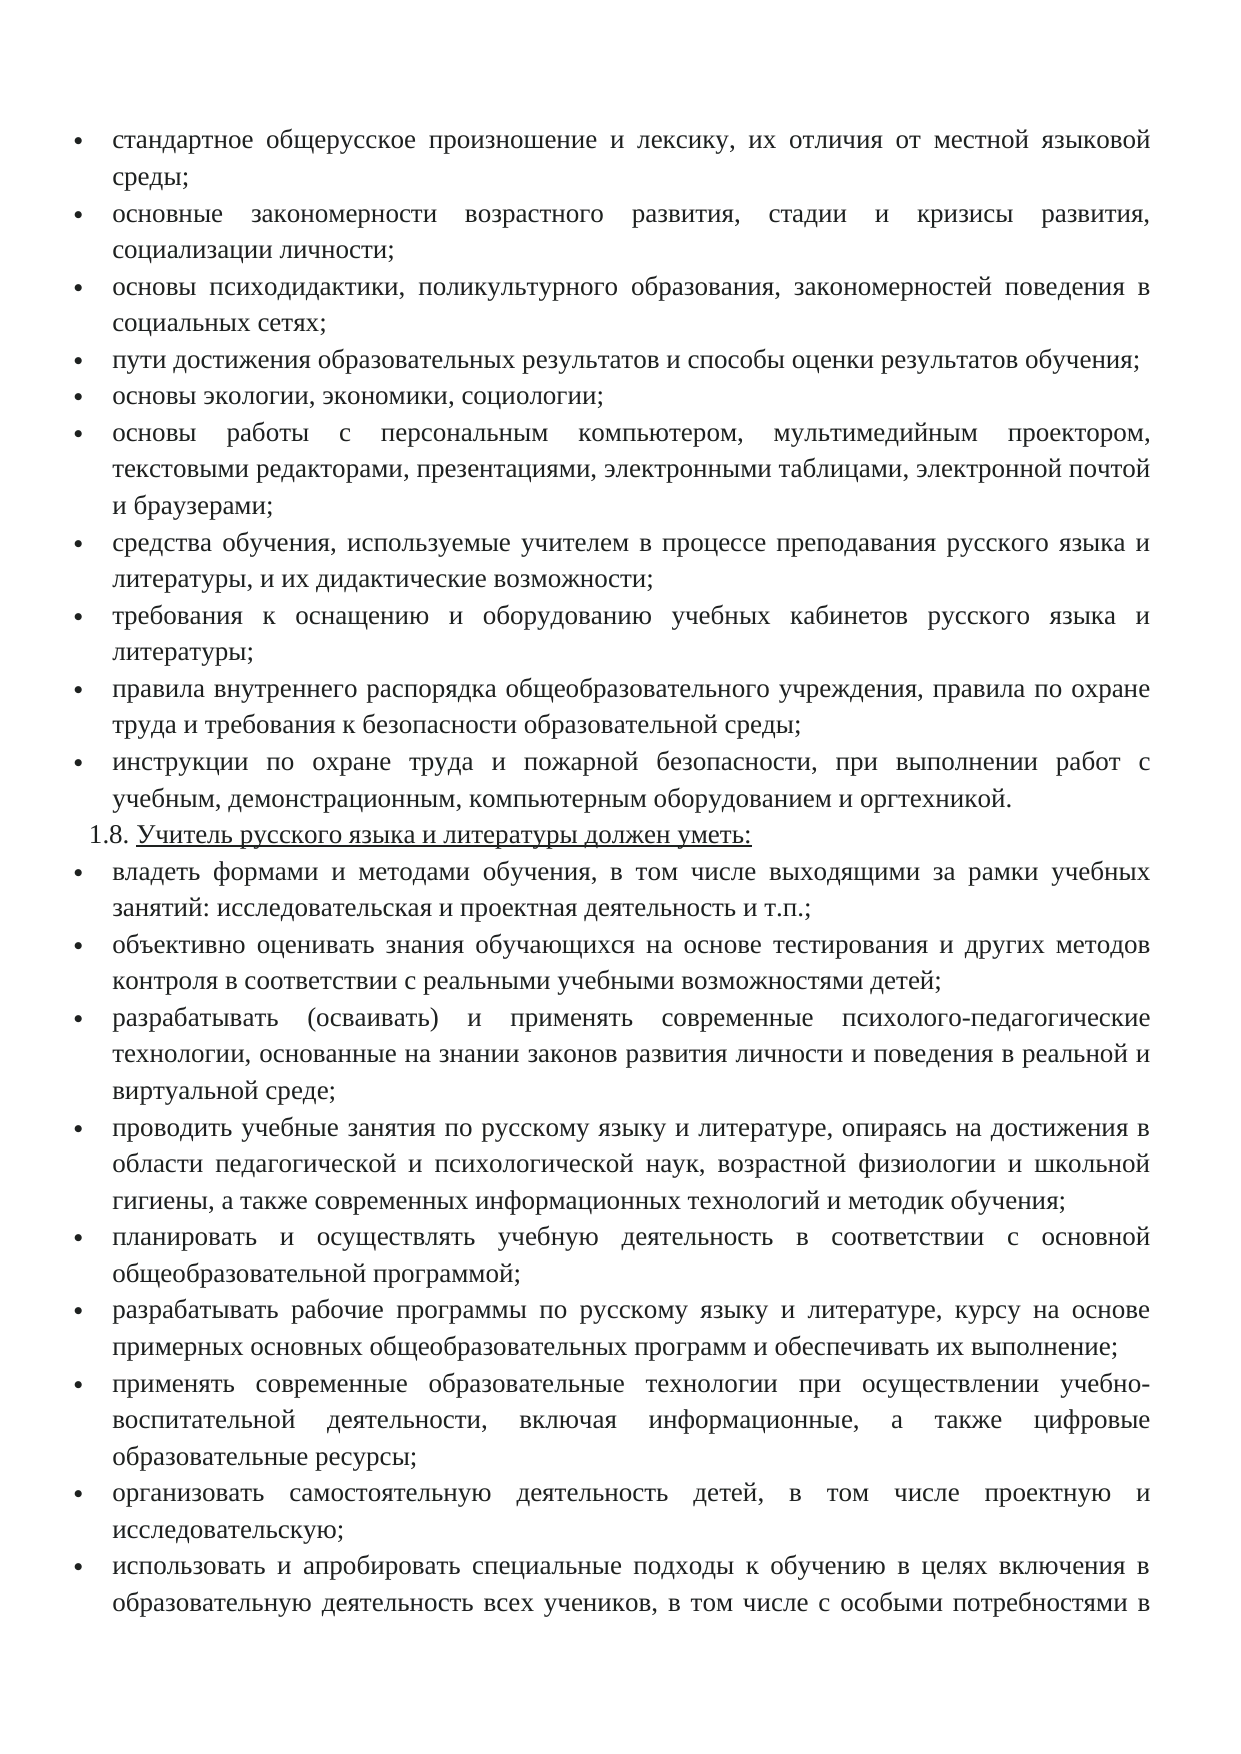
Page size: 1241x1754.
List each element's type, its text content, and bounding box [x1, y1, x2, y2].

list основы экологии, экономики, социологии; [74, 374, 1152, 411]
list организовать самостоятельную деятельность детей, в том числе проектную и исследовательскую; [74, 1471, 1152, 1544]
list разрабатывать рабочие программы по русскому языку и литературе, курсу на основе примерных основных общеобразовательных программ и обеспечивать их выполнение; [74, 1288, 1152, 1361]
list основные закономерности возрастного развития, стадии и кризисы развития, социализации личности; [74, 191, 1152, 264]
list требования к оснащению и оборудованию учебных кабинетов русского языка и литературы; [74, 593, 1152, 667]
list объективно оценивать знания обучающихся на основе тестирования и других методов контроля в соответствии с реальными учебными возможностями детей; [74, 922, 1152, 996]
list основы работы с персональным компьютером, мультимедийным проектором, текстовыми редакторами, презентациями, электронными таблицами, электронной почтой и браузерами; [74, 411, 1152, 520]
list инструкции по охране труда и пожарной безопасности, при выполнении работ с учебным, демонстрационным, компьютерным оборудованием и оргтехникой. [74, 740, 1152, 813]
list разрабатывать (осваивать) и применять современные психолого-педагогические технологии, основанные на знании законов развития личности и поведения в реальной и виртуальной среде; [74, 996, 1152, 1105]
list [74, 1544, 1152, 1617]
list пути достижения образовательных результатов и способы оценки результатов обучения; [74, 337, 1152, 374]
text 1.8. Учитель русского языка и литературы должен уметь: [89, 813, 1152, 849]
list основы психодидактики, поликультурного образования, закономерностей поведения в социальных сетях; [74, 264, 1152, 337]
list владеть формами и методами обучения, в том числе выходящими за рамки учебных занятий: исследовательская и проектная деятельность и т.п.; [74, 849, 1152, 922]
list планировать и осуществлять учебную деятельность в соответствии с основной общеобразовательной программой; [74, 1215, 1152, 1288]
list средства обучения, используемые учителем в процессе преподавания русского языка и литературы, и их дидактические возможности; [74, 520, 1152, 593]
list применять современные образовательные технологии при осуществлении учебно-воспитательной деятельности, включая информационные, а также цифровые образовательные ресурсы; [74, 1361, 1152, 1471]
list проводить учебные занятия по русскому языку и литературе, опираясь на достижения в области педагогической и психологической наук, возрастной физиологии и школьной гигиены, а также современных информационных технологий и методик обучения; [74, 1105, 1152, 1215]
list правила внутреннего распорядка общеобразовательного учреждения, правила по охране труда и требования к безопасности образовательной среды; [74, 667, 1152, 740]
list стандартное общерусское произношение и лексику, их отличия от местной языковой среды; [74, 118, 1152, 191]
